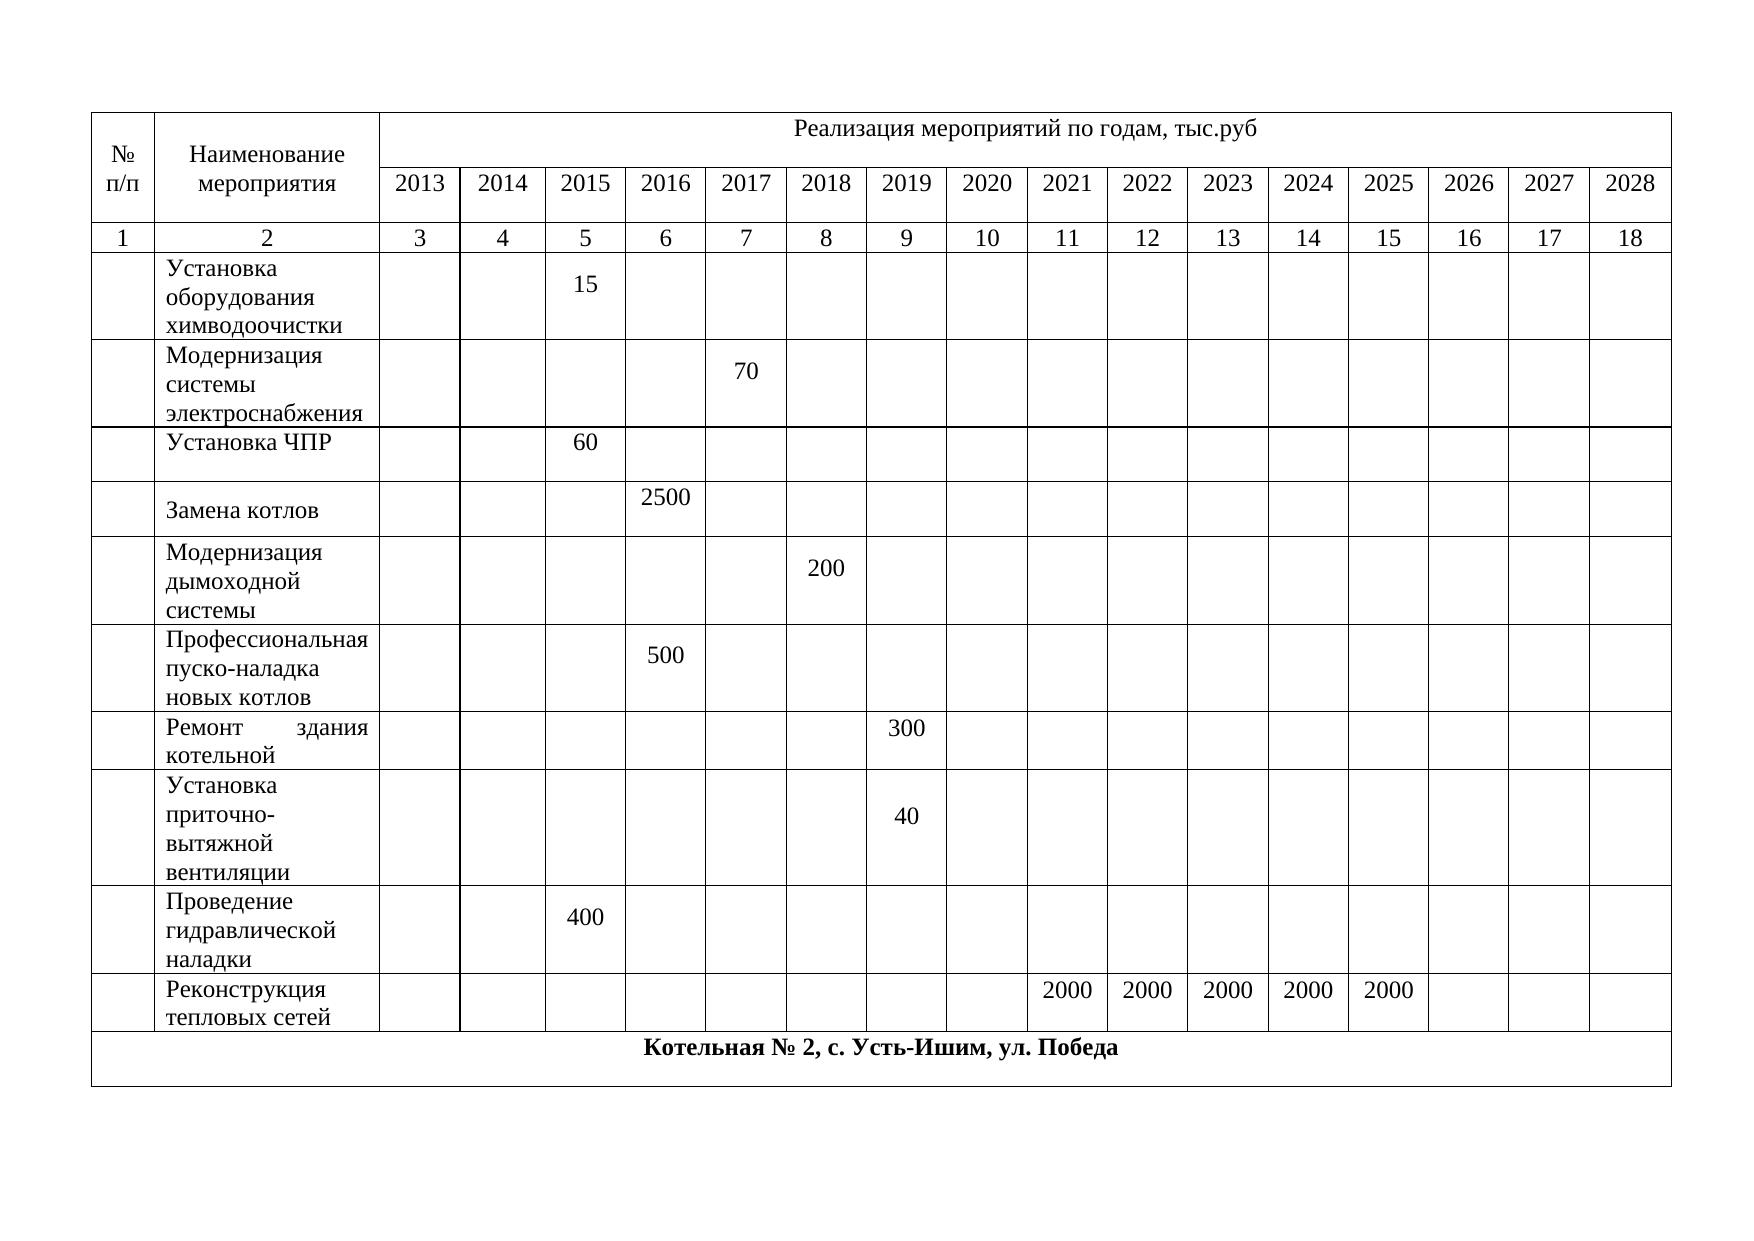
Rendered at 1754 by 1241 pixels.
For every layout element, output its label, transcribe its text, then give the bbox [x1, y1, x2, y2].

table_cell [867, 537, 946, 623]
table_cell 2500 [626, 482, 705, 536]
table_cell [1188, 482, 1268, 536]
table_cell [1188, 886, 1268, 973]
table_cell [1590, 770, 1671, 885]
table_cell 6 [626, 223, 705, 252]
table_cell [1590, 625, 1671, 711]
table_cell [92, 625, 154, 711]
table_cell [1188, 537, 1268, 623]
table_cell [1429, 340, 1508, 426]
table_cell [1590, 974, 1671, 1031]
table_cell [1509, 886, 1589, 973]
table_cell [1429, 770, 1508, 885]
table_cell 18 [1590, 223, 1671, 252]
table_cell 12 [1108, 223, 1187, 252]
table_cell Замена котлов [155, 482, 379, 536]
table_cell 2019 [867, 168, 946, 222]
table_cell [380, 886, 459, 973]
table_cell 2016 [626, 168, 705, 222]
table_cell [1429, 428, 1508, 481]
table_cell [706, 712, 786, 769]
table_cell [92, 712, 154, 769]
table_cell 2013 [380, 168, 459, 222]
table_cell [1028, 482, 1107, 536]
table_cell [546, 625, 625, 711]
table_cell [1269, 537, 1348, 623]
table_cell 2026 [1429, 168, 1508, 222]
table_cell [1590, 886, 1671, 973]
table_cell [947, 537, 1027, 623]
table_cell [626, 974, 705, 1031]
table_cell [867, 253, 946, 339]
table_cell Проведение гидравлической наладки [155, 886, 379, 973]
table_cell [546, 482, 625, 536]
table_cell [787, 625, 866, 711]
table_cell [1349, 770, 1428, 885]
table_cell [787, 770, 866, 885]
table_cell [787, 886, 866, 973]
table_cell [626, 537, 705, 623]
table_cell 5 [546, 223, 625, 252]
table_cell [1429, 886, 1508, 973]
table_cell [867, 625, 946, 711]
table_cell [867, 482, 946, 536]
table_cell [461, 482, 545, 536]
table_cell [1590, 712, 1671, 769]
table_cell 2021 [1028, 168, 1107, 222]
table_cell [1590, 537, 1671, 623]
table_cell [1188, 428, 1268, 481]
table_cell [1028, 625, 1107, 711]
table_cell [461, 253, 545, 339]
table_cell 2014 [461, 168, 545, 222]
table_cell [867, 886, 946, 973]
table_cell [1269, 428, 1348, 481]
table_cell [867, 340, 946, 426]
table_cell [546, 340, 625, 426]
table_header Наименование мероприятия [155, 113, 379, 222]
table_cell [546, 770, 625, 885]
table_cell [947, 253, 1027, 339]
table_cell [92, 340, 154, 426]
table_cell [1028, 770, 1107, 885]
table_cell [1028, 428, 1107, 481]
table_cell 2020 [947, 168, 1027, 222]
table_cell [947, 712, 1027, 769]
table_cell [1429, 625, 1508, 711]
table_cell 16 [1429, 223, 1508, 252]
table_cell [1429, 712, 1508, 769]
table_cell [92, 886, 154, 973]
table_cell [1349, 340, 1428, 426]
table_cell 11 [1028, 223, 1107, 252]
table_cell 2024 [1269, 168, 1348, 222]
table_cell [706, 253, 786, 339]
table_cell [1188, 625, 1268, 711]
table_cell 60 [546, 428, 625, 481]
table_cell [947, 340, 1027, 426]
table_cell [1590, 428, 1671, 481]
table_cell [1108, 537, 1187, 623]
table_cell 15 [546, 253, 625, 339]
table_cell [1108, 428, 1187, 481]
table_cell [706, 770, 786, 885]
table_cell 2025 [1349, 168, 1428, 222]
table_cell [1269, 886, 1348, 973]
table_cell [1349, 428, 1428, 481]
table_cell 300 [867, 712, 946, 769]
table_cell 2022 [1108, 168, 1187, 222]
table_cell 2023 [1188, 168, 1268, 222]
table_cell [706, 974, 786, 1031]
table_cell [92, 974, 154, 1031]
table_cell Установка приточно-вытяжной вентиляции [155, 770, 379, 885]
table_cell 3 [380, 223, 459, 252]
table_cell [1028, 253, 1107, 339]
table_cell 200 [787, 537, 866, 623]
table_cell [947, 974, 1027, 1031]
table_cell 7 [706, 223, 786, 252]
table_cell [380, 340, 459, 426]
table_cell [626, 340, 705, 426]
table_cell [1349, 482, 1428, 536]
table_cell [787, 712, 866, 769]
table_cell [706, 886, 786, 973]
table_cell [626, 886, 705, 973]
table_cell [706, 625, 786, 711]
table_cell [461, 886, 545, 973]
table_cell [461, 340, 545, 426]
table_cell 400 [546, 886, 625, 973]
table_cell [867, 428, 946, 481]
table_cell 2027 [1509, 168, 1589, 222]
table_cell [1028, 537, 1107, 623]
table_cell [947, 625, 1027, 711]
table_cell [626, 253, 705, 339]
table_cell 9 [867, 223, 946, 252]
table_cell [1429, 482, 1508, 536]
table_cell [1269, 482, 1348, 536]
table_cell Модернизация дымоходной системы [155, 537, 379, 623]
table_header Реализация мероприятий по годам, тыс.руб [380, 113, 1671, 167]
table_cell [1188, 770, 1268, 885]
table_cell [92, 428, 154, 481]
table_cell [1108, 482, 1187, 536]
table_cell [546, 974, 625, 1031]
table_cell [787, 974, 866, 1031]
table_cell [92, 770, 154, 885]
table_cell 2017 [706, 168, 786, 222]
table_cell [867, 974, 946, 1031]
table_cell [947, 770, 1027, 885]
table_cell Модернизация системы электроснабжения [155, 340, 379, 426]
table_cell [380, 712, 459, 769]
table_cell [947, 886, 1027, 973]
table_cell [1269, 625, 1348, 711]
table_cell Реконструкция тепловых сетей [155, 974, 379, 1031]
table_cell [461, 625, 545, 711]
table_cell [787, 482, 866, 536]
table_cell [1269, 340, 1348, 426]
table_cell [1108, 886, 1187, 973]
table_cell 1 [92, 223, 154, 252]
table_cell [92, 482, 154, 536]
table_cell [1509, 340, 1589, 426]
table_cell [1028, 712, 1107, 769]
table_cell [1188, 253, 1268, 339]
table_cell 17 [1509, 223, 1589, 252]
table_cell 2000 [1349, 974, 1428, 1031]
table_cell 2000 [1108, 974, 1187, 1031]
table_cell [947, 482, 1027, 536]
table_cell [1509, 482, 1589, 536]
table_cell [1349, 712, 1428, 769]
table_cell [380, 537, 459, 623]
table_cell Установка оборудования химводоочистки [155, 253, 379, 339]
table_cell [461, 712, 545, 769]
table_cell [706, 482, 786, 536]
table_cell [1108, 770, 1187, 885]
table_cell [1590, 340, 1671, 426]
table_cell [1509, 537, 1589, 623]
table_cell [626, 712, 705, 769]
table_cell [1349, 537, 1428, 623]
table_cell [1108, 712, 1187, 769]
table_cell 2028 [1590, 168, 1671, 222]
table_cell 2018 [787, 168, 866, 222]
table_cell [92, 253, 154, 339]
table_cell 2000 [1028, 974, 1107, 1031]
table_cell 2000 [1188, 974, 1268, 1031]
table_cell [1108, 253, 1187, 339]
table_cell [1269, 712, 1348, 769]
table_cell Установка ЧПР [155, 428, 379, 481]
table_cell [1108, 625, 1187, 711]
table_cell [380, 770, 459, 885]
table_cell [706, 537, 786, 623]
table_cell [1509, 712, 1589, 769]
table_cell [1509, 428, 1589, 481]
table_cell [1509, 253, 1589, 339]
table_cell [380, 428, 459, 481]
table_cell [461, 537, 545, 623]
table_cell [787, 253, 866, 339]
table_cell 15 [1349, 223, 1428, 252]
table_cell [380, 625, 459, 711]
table_cell [461, 428, 545, 481]
table_header № п/п [92, 113, 154, 222]
table_cell [1349, 625, 1428, 711]
table_cell 2015 [546, 168, 625, 222]
table_cell Профессиональная пуско-наладка новых котлов [155, 625, 379, 711]
table_cell 2000 [1269, 974, 1348, 1031]
table_cell [1429, 537, 1508, 623]
table_cell 13 [1188, 223, 1268, 252]
table_cell [626, 428, 705, 481]
table_cell [1590, 482, 1671, 536]
table_cell [461, 974, 545, 1031]
table_cell [1108, 340, 1187, 426]
table_cell Ремонт здания котельной [155, 712, 379, 769]
table_cell [1269, 770, 1348, 885]
table_cell [706, 428, 786, 481]
table_cell [1349, 886, 1428, 973]
table_cell 8 [787, 223, 866, 252]
table_cell [787, 428, 866, 481]
table_cell 2 [155, 223, 379, 252]
table_cell [1028, 886, 1107, 973]
table_cell [1590, 253, 1671, 339]
table_cell [1509, 770, 1589, 885]
table_cell 500 [626, 625, 705, 711]
table_cell 4 [461, 223, 545, 252]
table_cell [1429, 974, 1508, 1031]
table_cell [1188, 340, 1268, 426]
table_cell [787, 340, 866, 426]
table_cell [1188, 712, 1268, 769]
table_cell [546, 537, 625, 623]
table_cell [1509, 974, 1589, 1031]
table_cell [92, 537, 154, 623]
table_cell 10 [947, 223, 1027, 252]
table_cell [947, 428, 1027, 481]
table_cell [546, 712, 625, 769]
table_cell [626, 770, 705, 885]
table_cell [1509, 625, 1589, 711]
table_cell [380, 253, 459, 339]
table_cell [1429, 253, 1508, 339]
table_cell [380, 974, 459, 1031]
table_cell Котельная № 2, с. Усть-Ишим, ул. Победа [92, 1032, 1671, 1086]
table_cell [1269, 253, 1348, 339]
table_cell [1028, 340, 1107, 426]
table_cell [1349, 253, 1428, 339]
table_cell [380, 482, 459, 536]
table_cell 40 [867, 770, 946, 885]
table_cell [461, 770, 545, 885]
table_cell 70 [706, 340, 786, 426]
table_cell 14 [1269, 223, 1348, 252]
